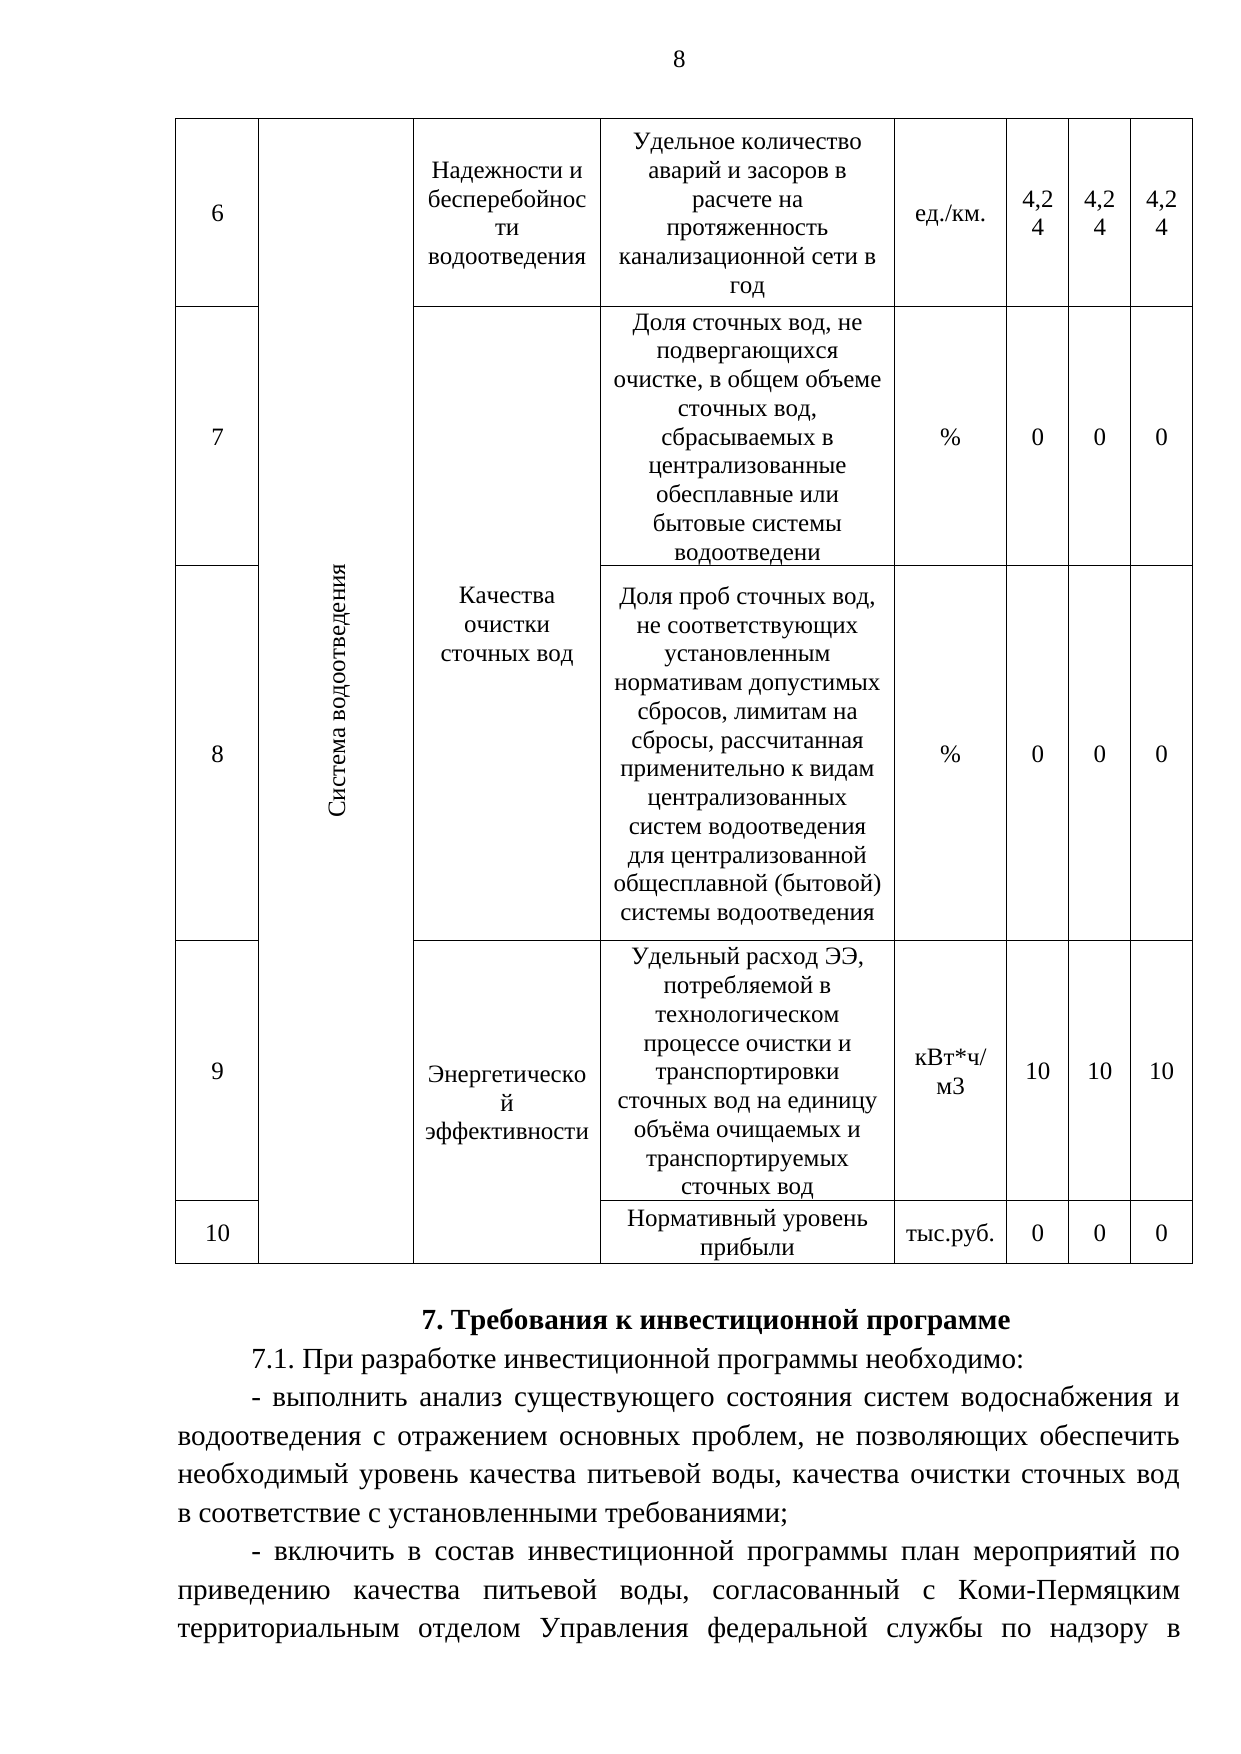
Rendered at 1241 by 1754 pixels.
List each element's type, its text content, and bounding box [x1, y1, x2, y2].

table_cell 0 [1131, 307, 1192, 565]
table_cell тыс.руб. [895, 1201, 1006, 1263]
table_cell 10 [1007, 941, 1068, 1200]
table_cell ед./км. [895, 119, 1006, 306]
table_cell 10 [176, 1201, 258, 1263]
table_cell 0 [1007, 1201, 1068, 1263]
table_cell 10 [1131, 941, 1192, 1200]
table_cell 9 [176, 941, 258, 1200]
table_cell Качества очистки сточных вод [414, 307, 600, 940]
text 7. Требования к инвестиционной программе [177, 1302, 1181, 1336]
table_cell 0 [1007, 566, 1068, 940]
table_cell Надежности и бесперебойности водоотведения [414, 119, 600, 306]
table_cell Нормативный уровень прибыли [601, 1201, 894, 1263]
table_cell 0 [1007, 307, 1068, 565]
text 7.1. При разработке инвестиционной программы необходимо: [177, 1341, 1181, 1374]
table_cell кВт*ч/м3 [895, 941, 1006, 1200]
table_cell 4,24 [1069, 119, 1130, 306]
text - выполнить анализ существующего состояния систем водоснабжения и водоотведения с отражением основных проблем, не позволяющих обеспечить необходимый уровень качества питьевой воды, качества очистки сточных вод в соответствие с установленными требованиями; [177, 1379, 1181, 1528]
table_cell 6 [176, 119, 258, 306]
table_cell 7 [176, 307, 258, 565]
table_cell Энергетической эффективности [414, 941, 600, 1263]
table_cell Доля проб сточных вод, не соответствующих установленным нормативам допустимых сбросов, лимитам на сбросы, рассчитанная применительно к видам централизованных систем водоотведения для централизованной общесплавной (бытовой) системы водоотведения [601, 566, 894, 940]
table_cell 0 [1069, 1201, 1130, 1263]
table_cell Система водоотведения [259, 119, 413, 1263]
table_cell % [895, 307, 1006, 565]
table_cell 8 [176, 566, 258, 940]
table_cell 0 [1131, 566, 1192, 940]
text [177, 1533, 1181, 1644]
table_cell 10 [1069, 941, 1130, 1200]
table_cell Доля сточных вод, не подвергающихся очистке, в общем объеме сточных вод, сбрасываемых в централизованные обесплавные или бытовые системы водоотведени [601, 307, 894, 565]
table_cell 4,24 [1131, 119, 1192, 306]
table_cell Удельное количество аварий и засоров в расчете на протяженность канализационной сети в год [601, 119, 894, 306]
table_cell % [895, 566, 1006, 940]
table_cell 4,24 [1007, 119, 1068, 306]
table_cell 0 [1131, 1201, 1192, 1263]
table_cell 0 [1069, 566, 1130, 940]
table_cell Удельный расход ЭЭ, потребляемой в технологическом процессе очистки и транспортировки сточных вод на единицу объёма очищаемых и транспортируемых сточных вод [601, 941, 894, 1200]
table_cell 0 [1069, 307, 1130, 565]
